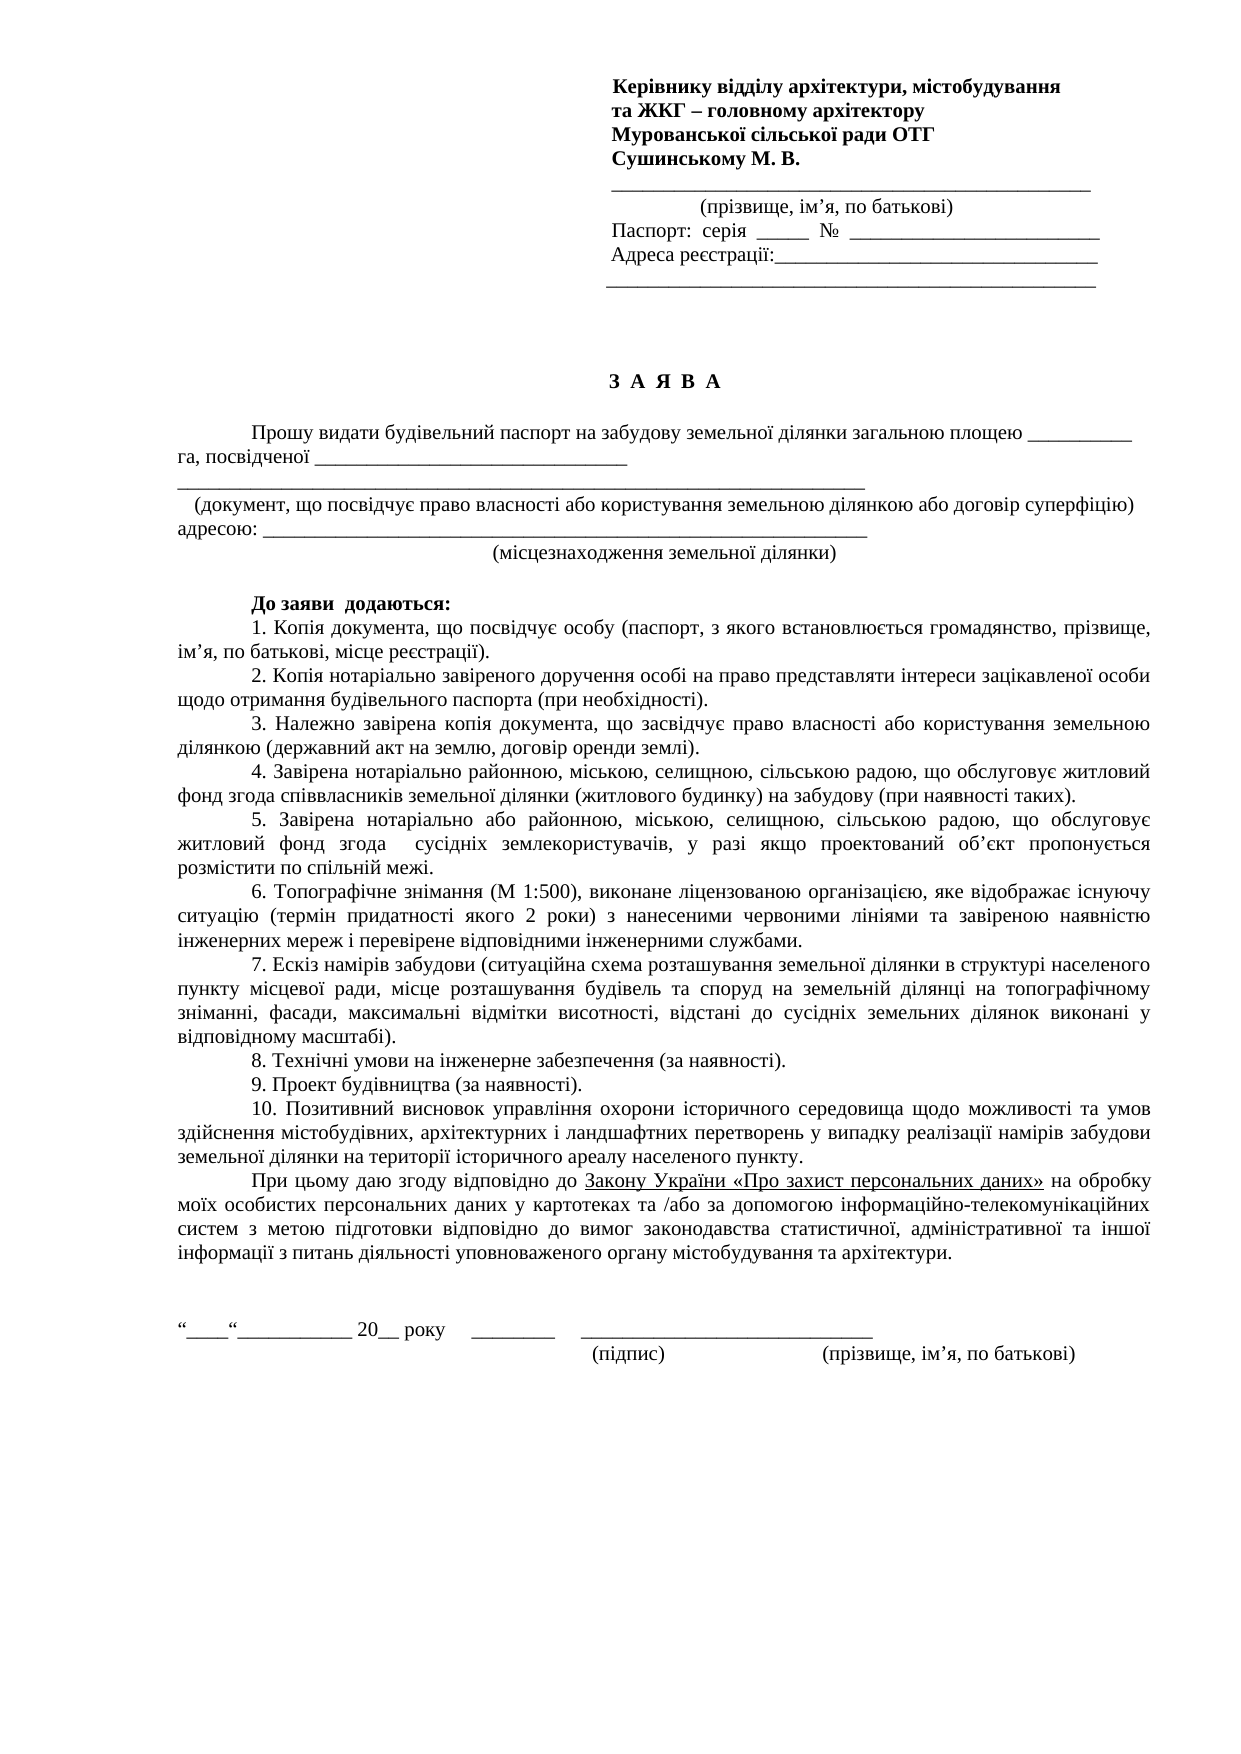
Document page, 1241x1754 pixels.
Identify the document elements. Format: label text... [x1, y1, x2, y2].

text 7. Ескіз намірів забудови (ситуаційна схема розташування земельної ділянки в структурі населеного пункту місцевої ради, місце розташування будівель та споруд на земельній ділянці на топографічному зніманні, фасади, максимальні відмітки висотності, відстані до сусідніх земельних ділянок виконані у відповідному масштабі). [177, 952, 1152, 1048]
text 4. Завірена нотаріально районною, міською, селищною, сільською радою, що обслуговує житловий фонд згода співвласників земельної ділянки (житлового будинку) на забудову (при наявності таких). [177, 759, 1152, 807]
text До заяви додаються: [177, 591, 1152, 615]
text 9. Проект будівництва (за наявності). [177, 1072, 1152, 1096]
text 3. Належно завірена копія документа, що засвідчує право власності або користування земельною ділянкою (державний акт на землю, договір оренди землі). [177, 711, 1152, 759]
text Сушинському М. В. [496, 146, 1152, 170]
text Адреса реєстрації:_______________________________ [496, 242, 1152, 266]
text (підпис) (прізвище, ім’я, по батькові) [177, 1341, 1152, 1365]
text Паспорт: серія _____ № ________________________ [496, 218, 1152, 242]
text При цьому даю згоду відповідно до Закону України «Про захист персональних даних» на обробку моїх особистих персональних даних у картотеках та /або за допомогою інформаційно-телекомунікаційних систем з метою підготовки відповідно до вимог законодавства статистичної, адміністративної та іншої інформації з питань діяльності уповноваженого органу містобудування та архітектури. [177, 1168, 1152, 1264]
text ______________________________________________ [496, 170, 1152, 194]
text (документ, що посвідчує право власності або користування земельною ділянкою або договір суперфіцію) [177, 492, 1152, 516]
text 5. Завірена нотаріально або районною, міською, селищною, сільською радою, що обслуговує житловий фонд згода сусідніх землекористувачів, у разі якщо проектований об’єкт пропонується розмістити по спільній межі. [177, 807, 1152, 879]
text (прізвище, ім’я, по батькові) [496, 194, 1152, 218]
text 6. Топографічне знімання (М 1:500), виконане ліцензованою організацією, яке відображає існуючу ситуацію (термін придатності якого 2 роки) з нанесеними червоними лініями та завіреною наявністю інженерних мереж і перевірене відповідними інженерними службами. [177, 879, 1152, 952]
text Мурованської сільської ради ОТГ [496, 122, 1152, 146]
text (місцезнаходження земельної ділянки) [177, 540, 1152, 564]
text _______________________________________________ [496, 266, 1152, 290]
text “____“___________ 20__ року ________ ____________________________ [177, 1317, 1152, 1341]
text та ЖКГ – головному архітектору [591, 98, 1152, 122]
text Прошу видати будівельний паспорт на забудову земельної ділянки загальною площею __________ га, посвідченої ______________________________ __________________________________________________________________ [177, 420, 1152, 492]
text Керівнику відділу архітектури, містобудування [576, 74, 1152, 98]
text 10. Позитивний висновок управління охорони історичного середовища щодо можливості та умов здійснення містобудівних, архітектурних і ландшафтних перетворень у випадку реалізації намірів забудови земельної ділянки на території історичного ареалу населеного пункту. [177, 1096, 1152, 1168]
text адресою: __________________________________________________________ [177, 516, 1152, 540]
text 8. Технічні умови на інженерне забезпечення (за наявності). [177, 1048, 1152, 1072]
text 1. Копія документа, що посвідчує особу (паспорт, з якого встановлюється громадянство, прізвище, ім’я, по батькові, місце реєстрації). [177, 615, 1152, 663]
text 2. Копія нотаріально завіреного доручення особі на право представляти інтереси зацікавленої особи щодо отримання будівельного паспорта (при необхідності). [177, 663, 1152, 711]
text З А Я В А [177, 369, 1152, 393]
